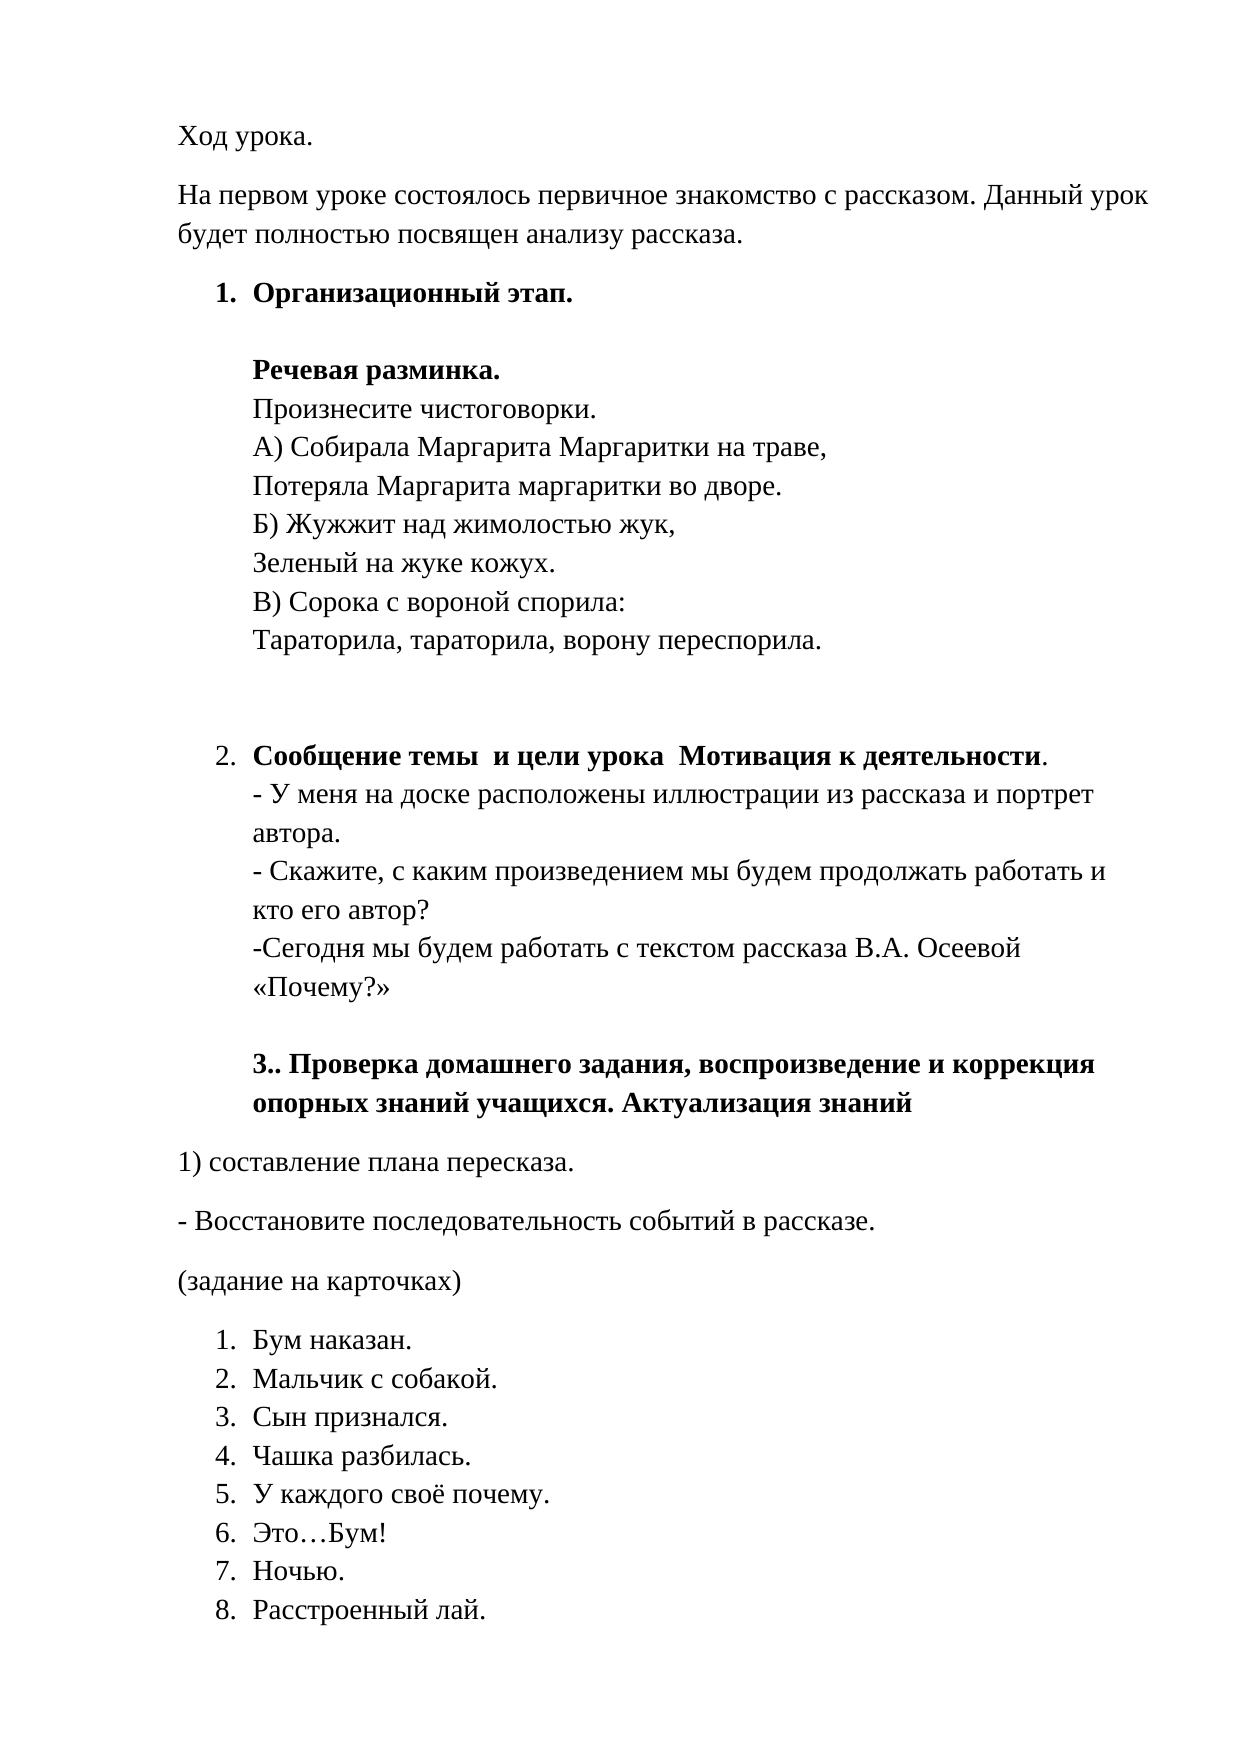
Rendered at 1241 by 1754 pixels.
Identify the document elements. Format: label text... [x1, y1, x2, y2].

list - У меня на доске расположены иллюстрации из рассказа и портрет автора. [252, 776, 1152, 848]
list Тараторила, тараторила, ворону переспорила. [252, 622, 1152, 656]
list Потеряла Маргарита маргаритки во дворе. [252, 468, 1152, 502]
list Организационный этап. [215, 275, 1152, 309]
text 1) составление плана пересказа. [177, 1144, 1152, 1178]
list Сын признался. [215, 1399, 1152, 1433]
list Мальчик с собакой. [215, 1361, 1152, 1394]
list Б) Жужжит над жимолостью жук, [252, 507, 1152, 540]
list Расстроенный лай. [215, 1592, 1152, 1626]
text - Восстановите последовательность событий в рассказе. [177, 1203, 1152, 1237]
list Речевая разминка. [252, 352, 1152, 386]
list Ночью. [215, 1553, 1152, 1587]
text На первом уроке состоялось первичное знакомство с рассказом. Данный урок будет полностью посвящен анализу рассказа. [177, 177, 1152, 249]
list Сообщение темы и цели урока Мотивация к деятельности. [215, 738, 1152, 771]
list Бум наказан. [215, 1322, 1152, 1356]
list Зеленый на жуке кожух. [252, 545, 1152, 579]
text (задание на карточках) [177, 1263, 1152, 1296]
text Ход урока. [177, 118, 1152, 152]
list У каждого своё почему. [215, 1476, 1152, 1510]
list А) Собирала Маргарита Маргаритки на траве, [252, 429, 1152, 463]
list Это…Бум! [215, 1515, 1152, 1548]
list Произнесите чистоговорки. [252, 391, 1152, 424]
list Чашка разбилась. [215, 1438, 1152, 1471]
list -Сегодня мы будем работать с текстом рассказа В.А. Осеевой «Почему?» [252, 931, 1152, 1003]
list В) Сорока с вороной спорила: [252, 584, 1152, 617]
list - Скажите, с каким произведением мы будем продолжать работать и кто его автор? [252, 853, 1152, 926]
list 3.. Проверка домашнего задания, воспроизведение и коррекция опорных знаний учащихся. Актуализация знаний [252, 1046, 1152, 1118]
